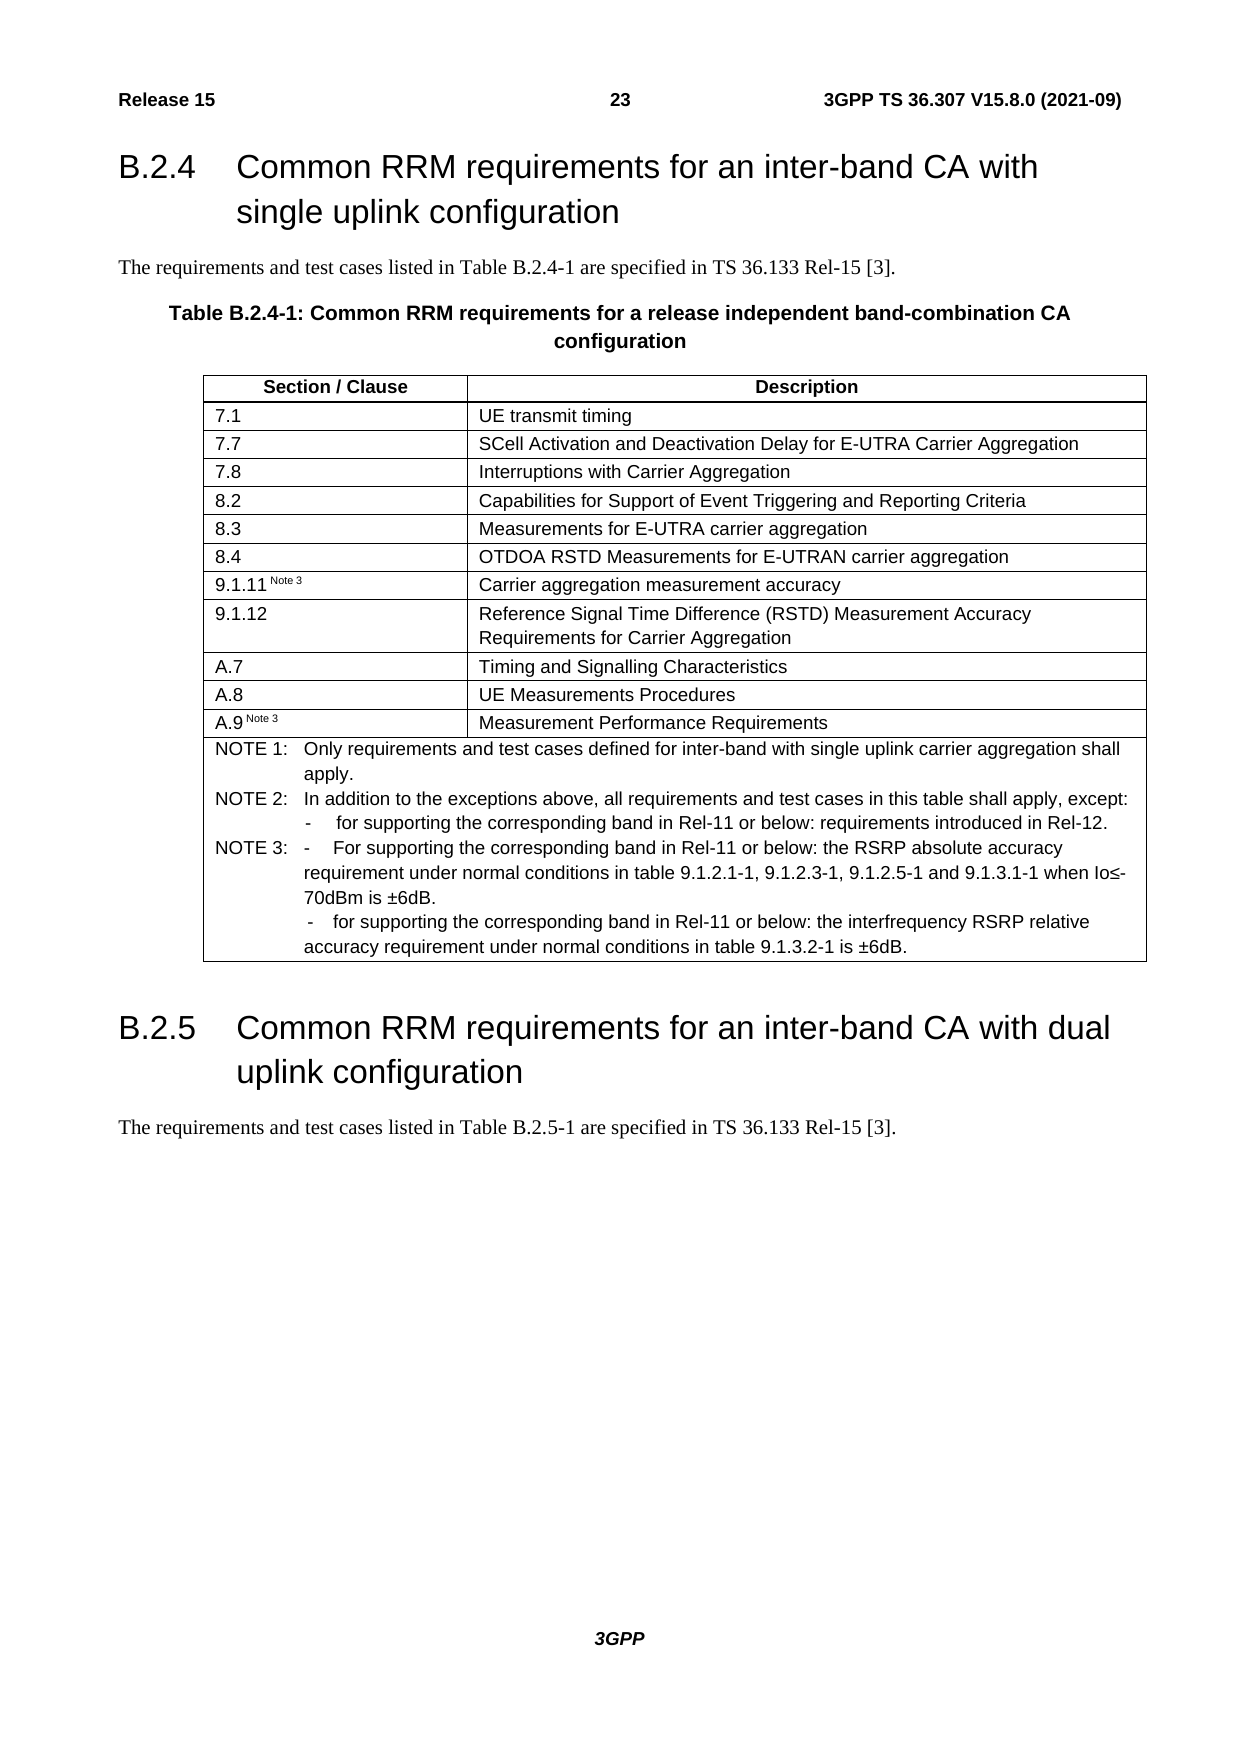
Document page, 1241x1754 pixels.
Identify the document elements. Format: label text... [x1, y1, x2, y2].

text Table B.2.4-1: Common RRM requirements for a release independent band-combination CA configuration [118, 301, 1122, 352]
text The requirements and test cases listed in Table B.2.4-1 are specified in TS 36.133 Rel-15 [3]. [118, 255, 1122, 279]
table_cell Interruptions with Carrier Aggregation [468, 459, 1146, 486]
table_cell 8.2 [204, 487, 467, 514]
table_cell SCell Activation and Deactivation Delay for E-UTRA Carrier Aggregation [468, 431, 1146, 458]
table_cell OTDOA RSTD Measurements for E-UTRAN carrier aggregation [468, 544, 1146, 571]
table_cell UE transmit timing [468, 403, 1146, 429]
table_cell A.9 Note 3 [204, 710, 467, 737]
table_cell Timing and Signalling Characteristics [468, 653, 1146, 680]
table_cell 7.8 [204, 459, 467, 486]
table_cell 9.1.12 [204, 600, 467, 652]
table_cell Reference Signal Time Difference (RSTD) Measurement Accuracy Requirements for Carrier Aggregation [468, 600, 1146, 652]
table_cell 7.7 [204, 431, 467, 458]
table_cell 8.4 [204, 544, 467, 571]
table_cell NOTE 1: Only requirements and test cases defined for inter-band with single uplink carrier aggregation shall apply. NOTE 2: In addition to the exceptions above, all requirements and test cases in this table shall apply, except: - for supporting the corresponding band in Rel-11 or below: requirements introduced in Rel-12. NOTE 3: - For supporting the corresponding band in Rel-11 or below: the RSRP absolute accuracy requirement under normal conditions in table 9.1.2.1-1, 9.1.2.3-1, 9.1.2.5-1 and 9.1.3.1-1 when Io≤-70dBm is ±6dB. - for supporting the corresponding band in Rel-11 or below: the interfrequency RSRP relative accuracy requirement under normal conditions in table 9.1.3.2-1 is ±6dB. [204, 738, 1146, 961]
table_cell A.8 [204, 681, 467, 708]
text The requirements and test cases listed in Table B.2.5-1 are specified in TS 36.133 Rel-15 [3]. [118, 1115, 1122, 1139]
table_cell 7.1 [204, 403, 467, 429]
table_cell Measurements for E-UTRA carrier aggregation [468, 515, 1146, 542]
table_cell Capabilities for Support of Event Triggering and Reporting Criteria [468, 487, 1146, 514]
subtitle B.2.5 Common RRM requirements for an inter-band CA with dual uplink configuration [118, 1008, 1122, 1091]
table_cell 8.3 [204, 515, 467, 542]
table_cell UE Measurements Procedures [468, 681, 1146, 708]
table_header Section / Clause [204, 376, 467, 401]
table_cell 9.1.11 Note 3 [204, 572, 467, 599]
table_cell A.7 [204, 653, 467, 680]
table_header Description [468, 376, 1146, 401]
table_cell Carrier aggregation measurement accuracy [468, 572, 1146, 599]
table_cell Measurement Performance Requirements [468, 710, 1146, 737]
subtitle B.2.4 Common RRM requirements for an inter-band CA with single uplink configuration [118, 148, 1122, 230]
